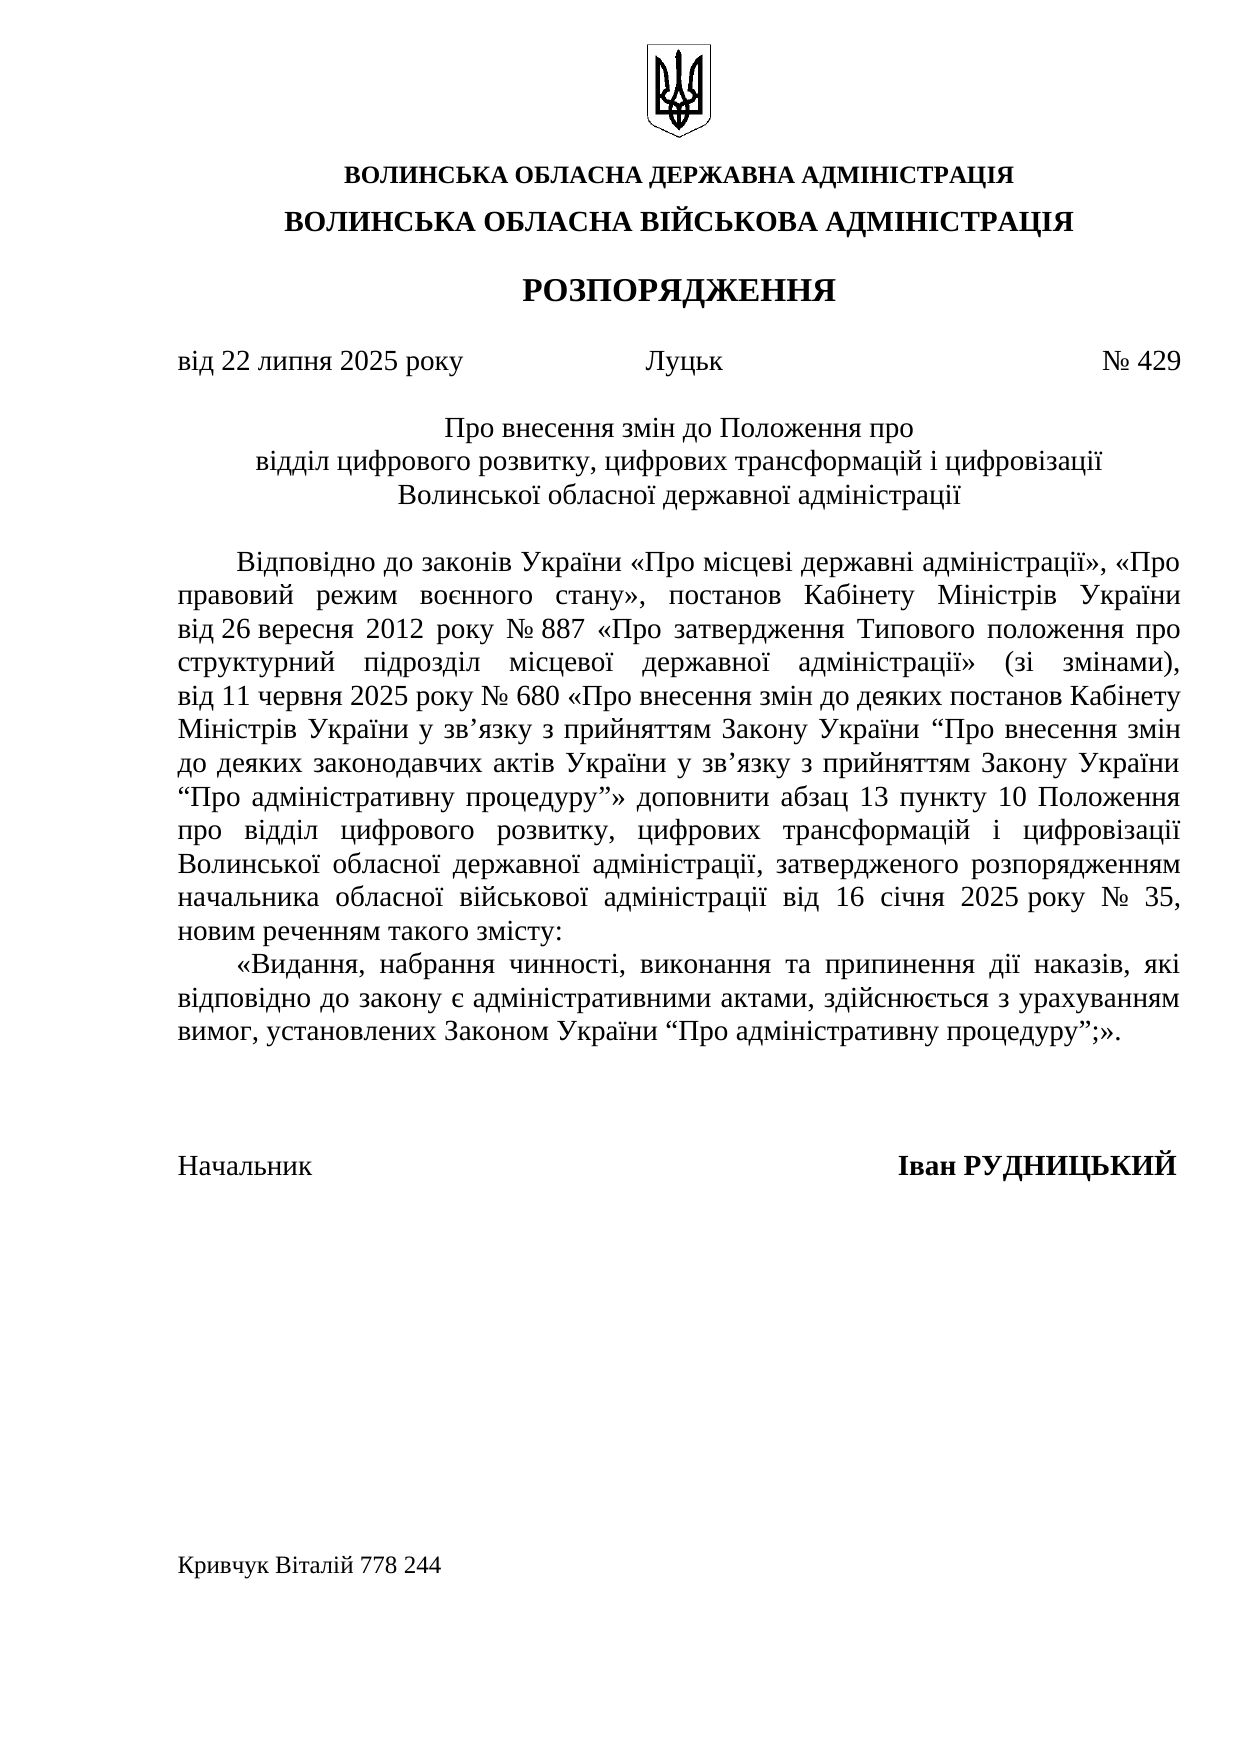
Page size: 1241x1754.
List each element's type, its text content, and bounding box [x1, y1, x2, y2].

text відділ цифрового розвитку, цифрових трансформацій і цифровізації Волинської обласної державної адміністрації [177, 443, 1181, 510]
text ВОЛИНСЬКА ОБЛАСНА ВІЙСЬКОВА АДМІНІСТРАЦІЯ [177, 204, 1181, 237]
picture [644, 41, 715, 142]
text ВОЛИНСЬКА ОБЛАСНА ДЕРЖАВНА АДМІНІСТРАЦІЯ [177, 161, 1181, 189]
text Про внесення змін до Положення про [177, 410, 1181, 443]
text Кривчук Віталій 778 244 [177, 1550, 1181, 1579]
text Відповідно до законів України «Про місцеві державні адміністрації», «Про правовий режим воєнного стану», постанов Кабінету Міністрів України від 26 вересня 2012 року № 887 «Про затвердження Типового положення про структурний підрозділ місцевої державної адміністрації» (зі змінами), від 11 червня 2025 року № 680 «Про внесення змін до деяких постанов Кабінету Міністрів України у зв’язку з прийняттям Закону України “Про внесення змін до деяких законодавчих актів України у зв’язку з прийняттям Закону України “Про адміністративну процедуру”» доповнити абзац 13 пункту 10 Положення про відділ цифрового розвитку, цифрових трансформацій і цифровізації Волинської обласної державної адміністрації, затвердженого розпорядженням начальника обласної військової адміністрації від 16 січня 2025 року № 35, новим реченням такого змісту: [177, 544, 1181, 946]
text від 22 липня 2025 року Луцьк № 429 [177, 343, 1181, 376]
text Начальник Іван РУДНИЦЬКИЙ [177, 1148, 1181, 1181]
text РОЗПОРЯДЖЕННЯ [177, 271, 1181, 309]
text «Видання, набрання чинності, виконання та припинення дії наказів, які відповідно до закону є адміністративними актами, здійснюється з урахуванням вимог, установлених Законом України “Про адміністративну процедуру”;». [177, 946, 1181, 1047]
